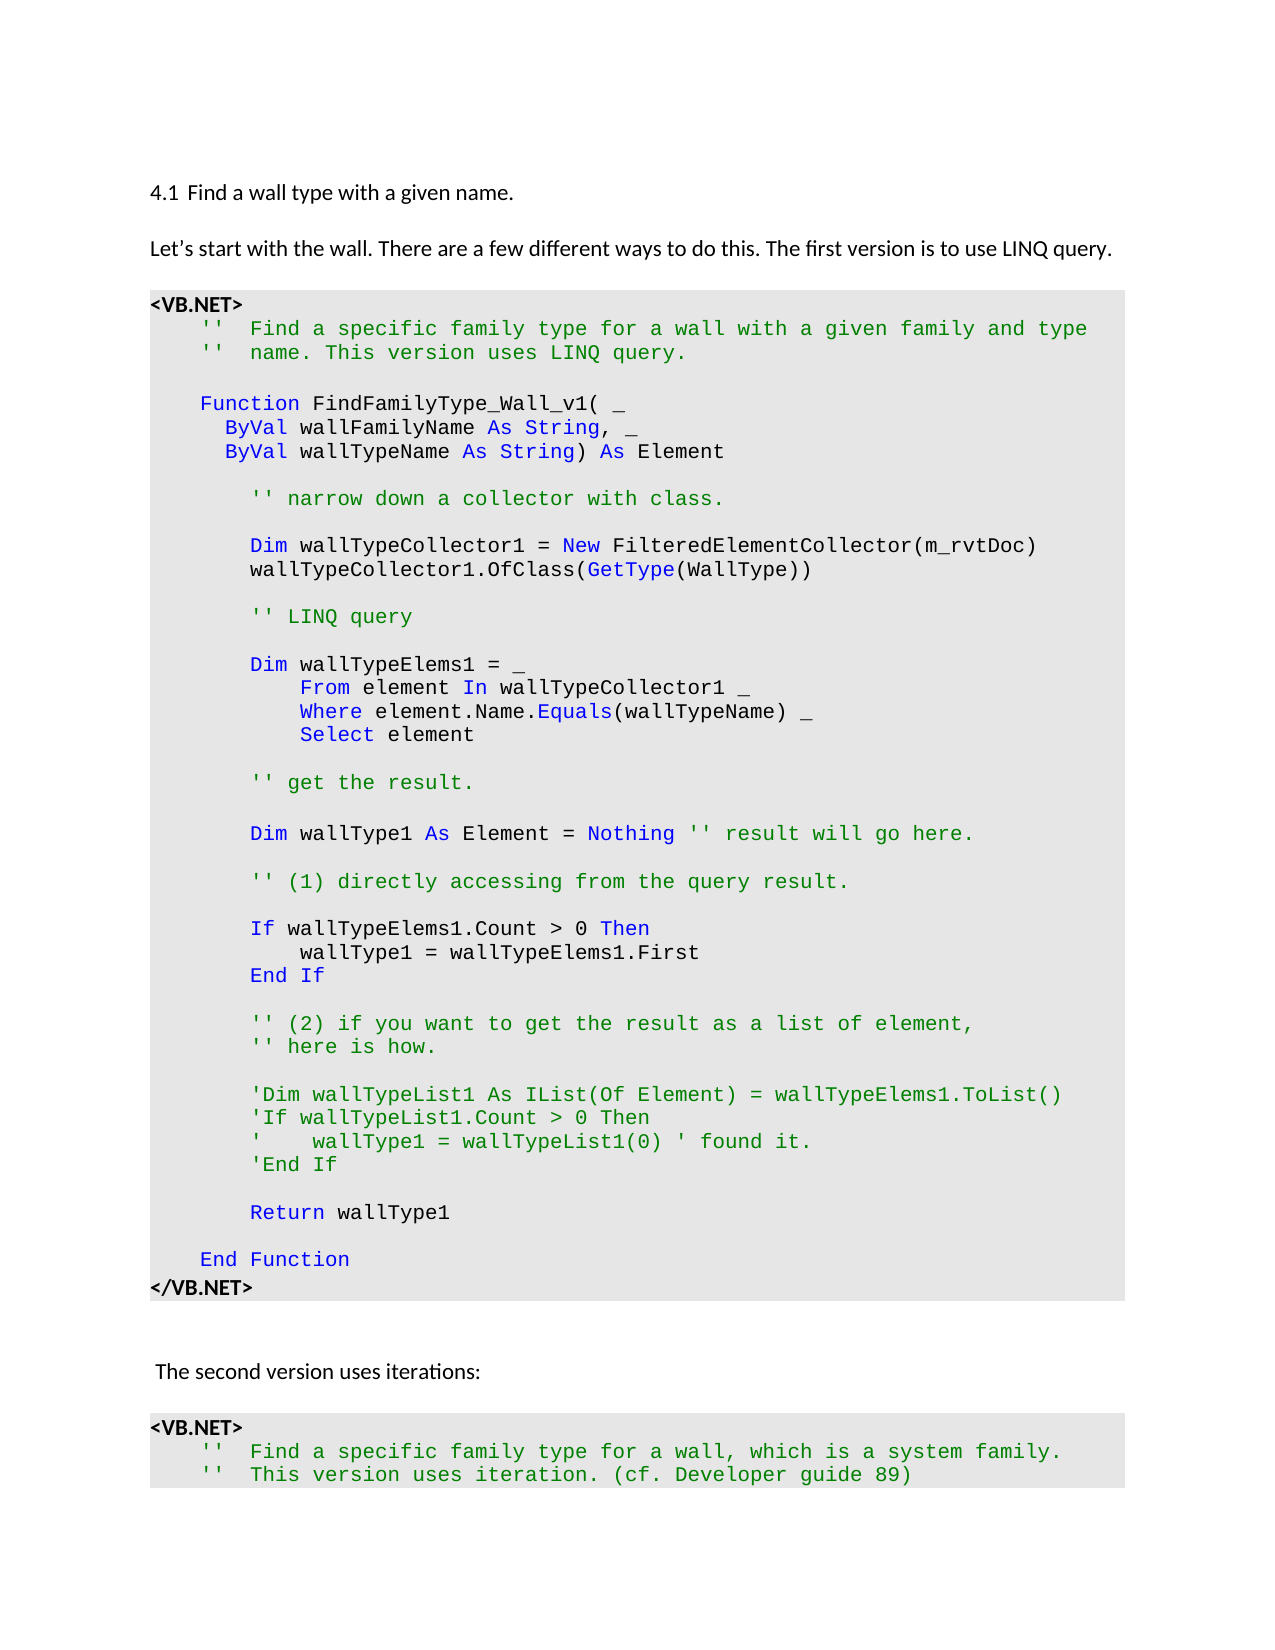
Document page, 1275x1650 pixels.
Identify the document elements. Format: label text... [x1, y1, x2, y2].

text Let’s start with the wall. There are a few different ways to do this. The first version is to use LINQ query. [150, 234, 1125, 262]
text '' LINQ query [150, 606, 1125, 630]
text </VB.NET> [150, 1273, 1125, 1301]
text End If [150, 965, 1125, 989]
text '' name. This version uses LINQ query. [150, 342, 1125, 365]
text Dim wallTypeCollector1 = New FilteredElementCollector(m_rvtDoc) [150, 535, 1125, 559]
text <VB.NET> [150, 290, 1125, 318]
text wallType1 = wallTypeElems1.First [150, 942, 1125, 965]
text '' This version uses iteration. (cf. Developer guide 89) [150, 1464, 1125, 1488]
text ByVal wallTypeName As String) As Element [150, 441, 1125, 464]
text If wallTypeElems1.Count > 0 Then [150, 918, 1125, 942]
text Where element.Name.Equals(wallTypeName) _ [150, 701, 1125, 724]
text '' Find a specific family type for a wall, which is a system family. [150, 1441, 1125, 1464]
text ByVal wallFamilyName As String, _ [150, 417, 1125, 441]
text <VB.NET> [150, 1413, 1125, 1441]
text 'If wallTypeList1.Count > 0 Then [150, 1107, 1125, 1131]
text Function FindFamilyType_Wall_v1( _ [150, 393, 1125, 417]
text '' narrow down a collector with class. [150, 488, 1125, 512]
text Select element [150, 724, 1125, 748]
text Return wallType1 [150, 1202, 1125, 1225]
text 'End If [150, 1154, 1125, 1178]
text Dim wallTypeElems1 = _ [150, 653, 1125, 677]
text 'Dim wallTypeList1 As IList(Of Element) = wallTypeElems1.ToList() [150, 1083, 1125, 1107]
text wallTypeCollector1.OfClass(GetType(WallType)) [150, 559, 1125, 583]
text The second version uses iterations: [150, 1357, 1125, 1385]
text End Function [150, 1249, 1125, 1273]
text '' here is how. [150, 1036, 1125, 1060]
text '' Find a specific family type for a wall with a given family and type [150, 318, 1125, 342]
text '' (2) if you want to get the result as a list of element, [150, 1013, 1125, 1036]
text '' (1) directly accessing from the query result. [150, 871, 1125, 894]
list Find a wall type with a given name. [150, 178, 1125, 206]
text ' wallType1 = wallTypeList1(0) ' found it. [150, 1131, 1125, 1154]
text Dim wallType1 As Element = Nothing '' result will go here. [150, 823, 1125, 847]
text From element In wallTypeCollector1 _ [150, 677, 1125, 701]
text '' get the result. [150, 772, 1125, 795]
